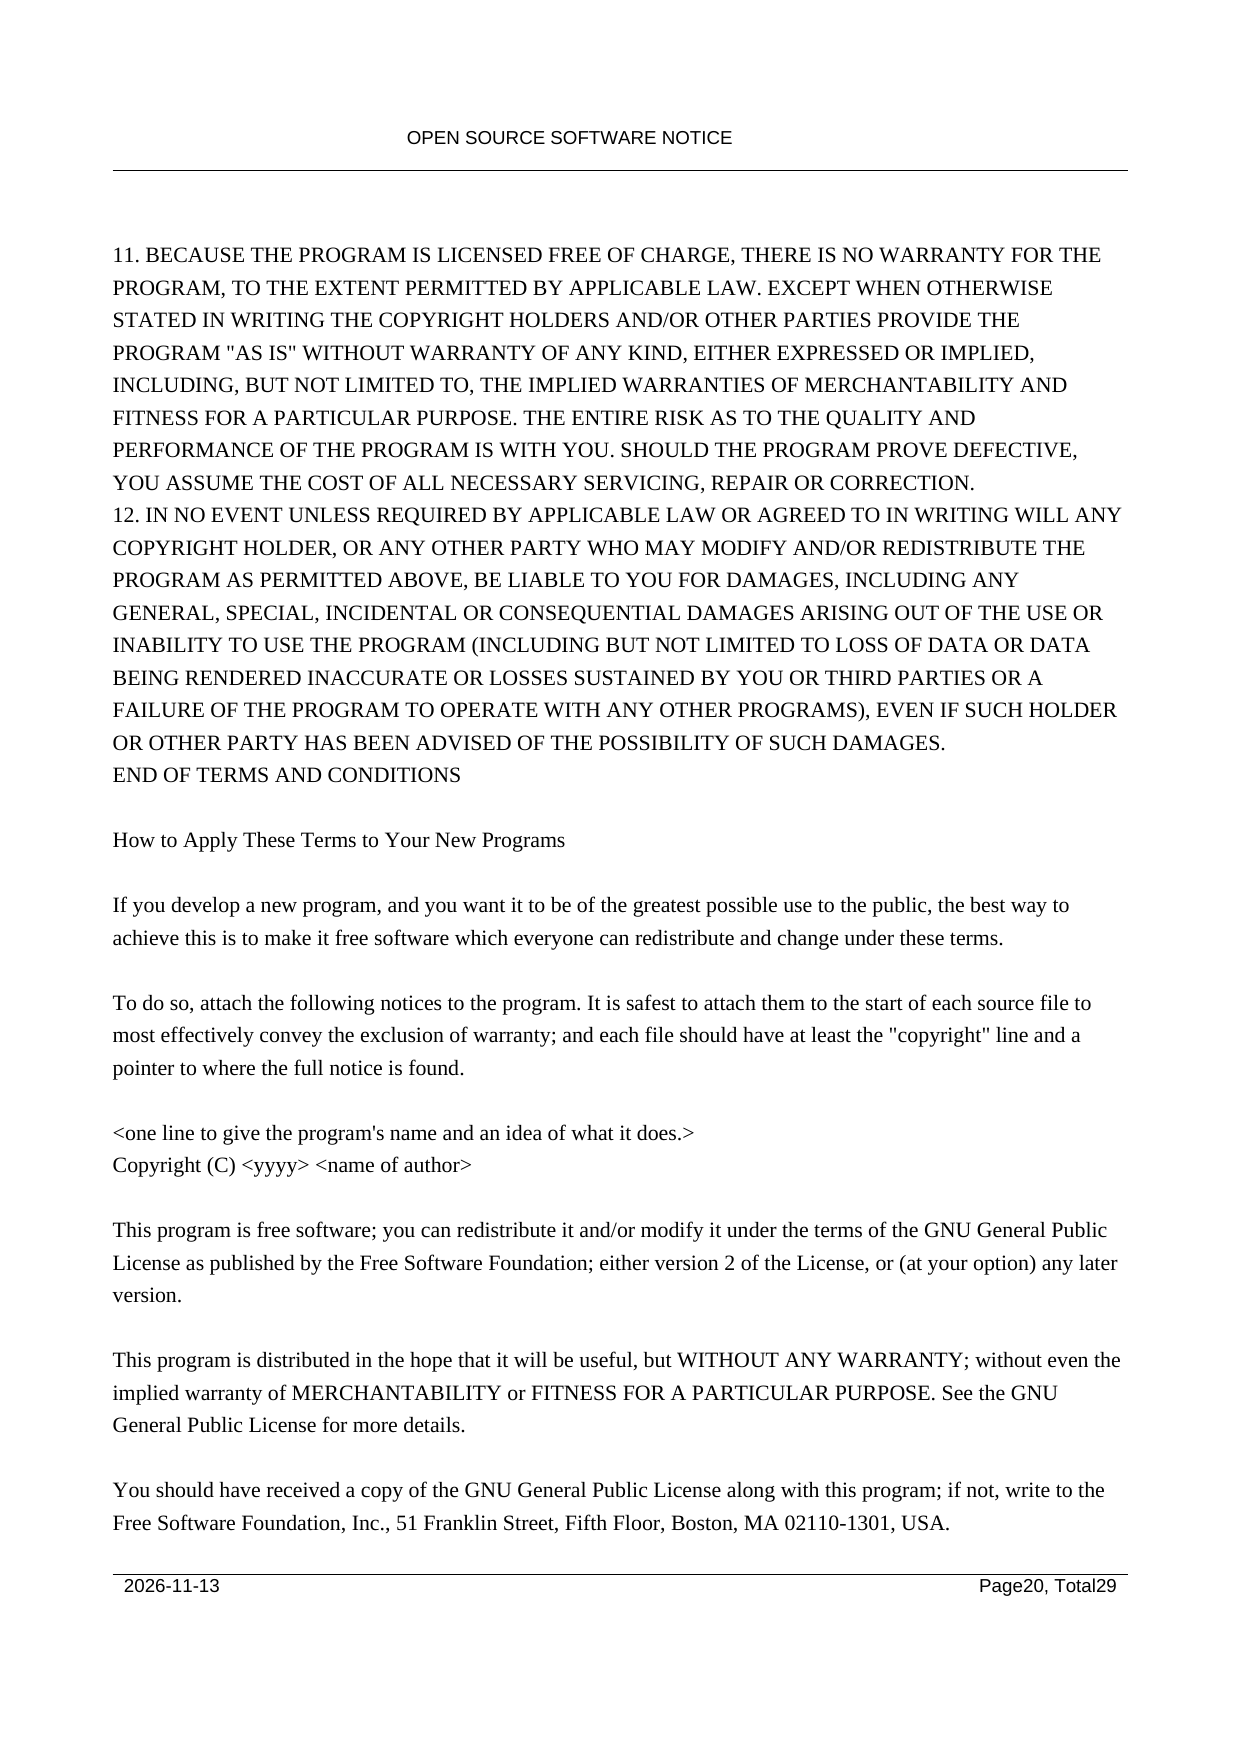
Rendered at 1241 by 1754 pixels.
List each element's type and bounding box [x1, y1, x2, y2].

text [112, 206, 1128, 1539]
